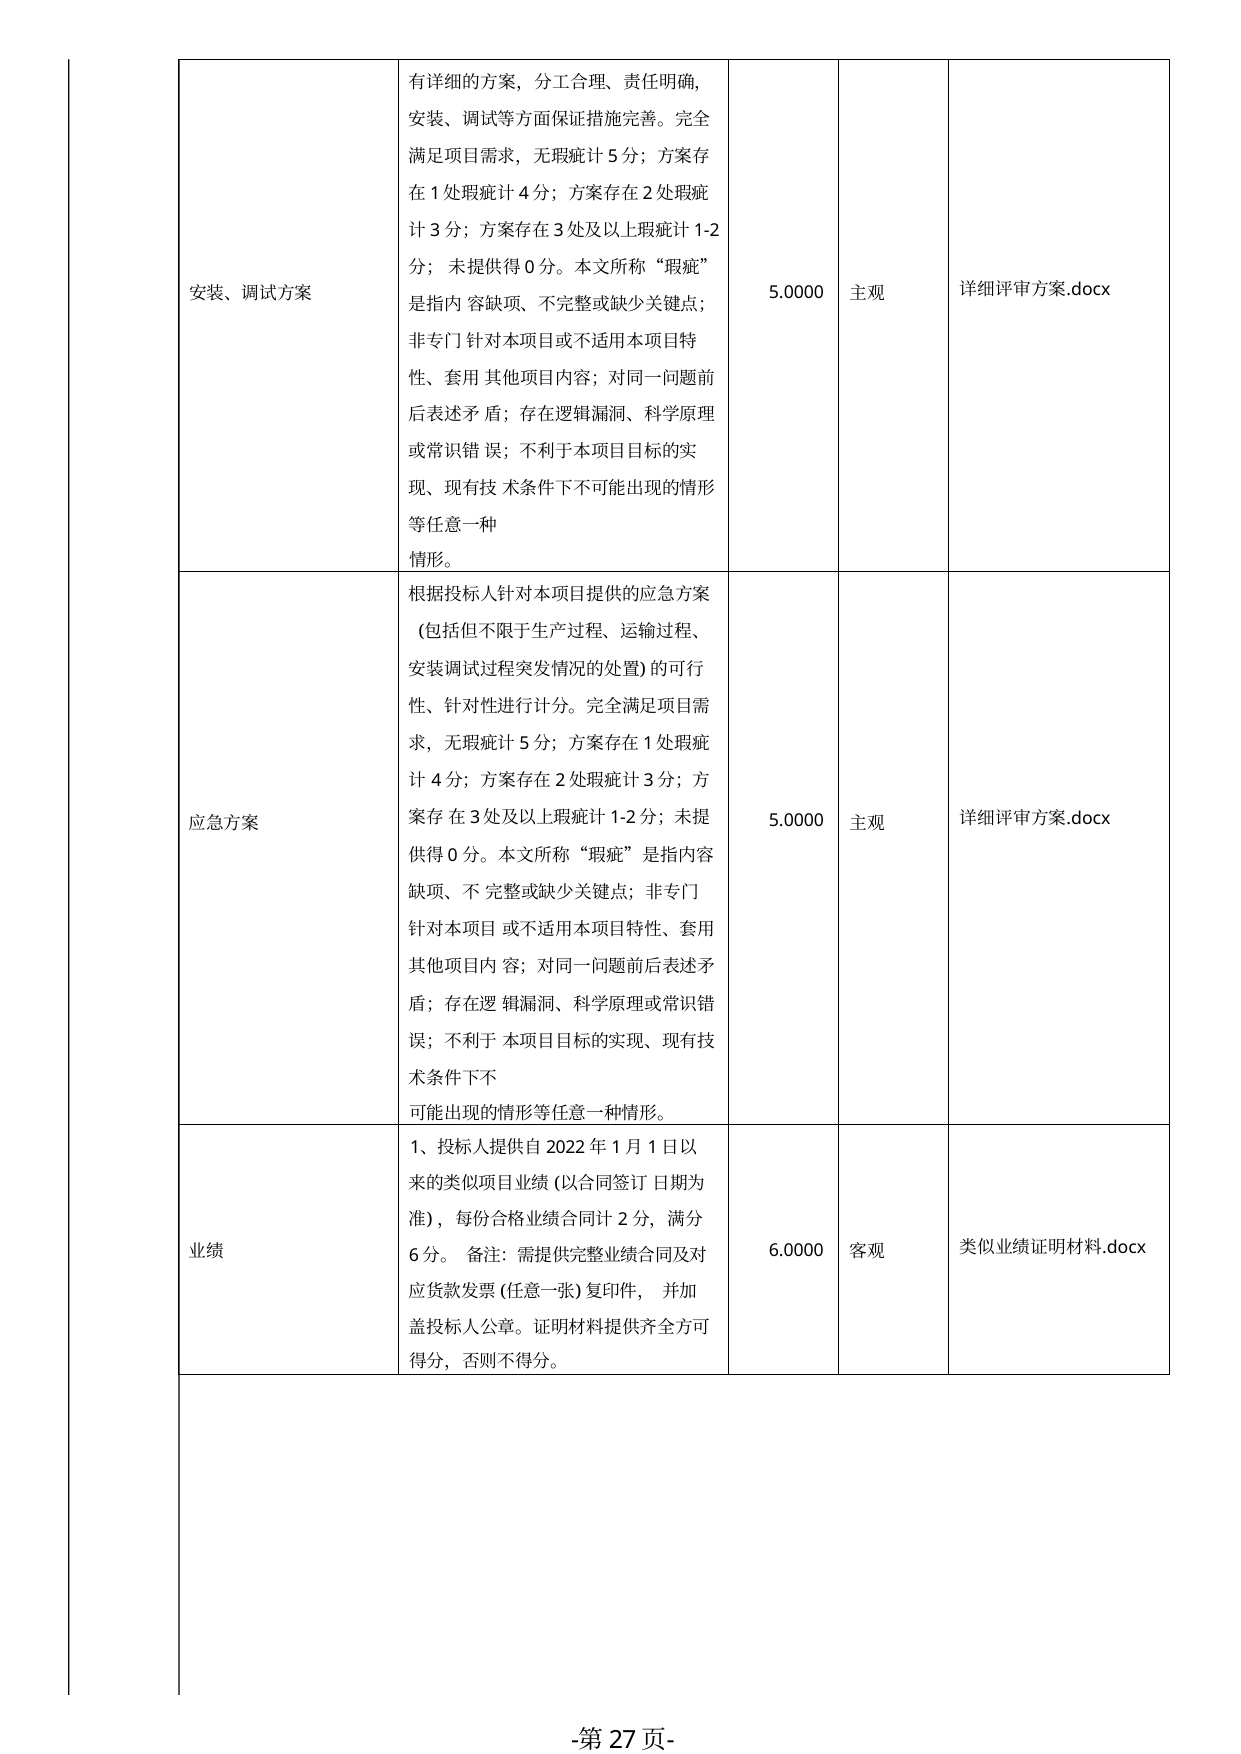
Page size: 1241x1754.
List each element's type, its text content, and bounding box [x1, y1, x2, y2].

table_header 5.0000 [729, 60, 838, 571]
table_cell 类似业绩证明材料.docx [949, 1125, 1169, 1374]
table_cell 应急方案 [179, 572, 398, 1124]
table_cell 1、投标人提供自 2022 年 1 月 1 日以 来的类似项目业绩 (以合同签订 日期为 准) ，每份合格业绩合同计 2 分，满分 6分。 备注：需提供完整业绩合同及对 应货款发票 (任意一张) 复印件， 并加 盖投标人公章。证明材料提供齐全方可 得分，否则不得分。 [399, 1125, 728, 1374]
table_cell 详细评审方案.docx [949, 572, 1169, 1124]
table_cell 客观 [839, 1125, 948, 1374]
table_cell 业绩 [179, 1125, 398, 1374]
table_cell 主观 [839, 572, 948, 1124]
table_cell 根据投标人针对本项目提供的应急方案 (包括但不限于生产过程、运输过程、 安装调试过程突发情况的处置) 的可行 性、针对性进行计分。完全满足项目需 求，无瑕疵计5分；方案存在1处瑕疵计 4分；方案存在2处瑕疵计3分；方案存 在3处及以上瑕疵计1-2分；未提供得0 分。本文所称“瑕疵”是指内容缺项、不 完整或缺少关键点；非专门针对本项目 或不适用本项目特性、套用其他项目内 容；对同一问题前后表述矛盾；存在逻 辑漏洞、科学原理或常识错误；不利于 本项目目标的实现、现有技术条件下不 可能出现的情形等任意一种情形。 [399, 572, 728, 1124]
table_cell 5.0000 [729, 572, 838, 1124]
table_header 有详细的方案，分工合理、责任明确， 安装、调试等方面保证措施完善。完全 满足项目需求，无瑕疵计5分；方案存 在1处瑕疵计4分；方案存在2处瑕疵计3 分；方案存在3处及以上瑕疵计1-2分； 未提供得0分。本文所称“瑕疵”是指内 容缺项、不完整或缺少关键点；非专门 针对本项目或不适用本项目特性、套用 其他项目内容；对同一问题前后表述矛 盾；存在逻辑漏洞、科学原理或常识错 误；不利于本项目目标的实现、现有技 术条件下不可能出现的情形等任意一种 情形。 [399, 60, 728, 571]
table_cell 6.0000 [729, 1125, 838, 1374]
table_header 安装、调试方案 [179, 60, 398, 571]
table_header 主观 [839, 60, 948, 571]
table_header 详细评审方案.docx [949, 60, 1169, 571]
